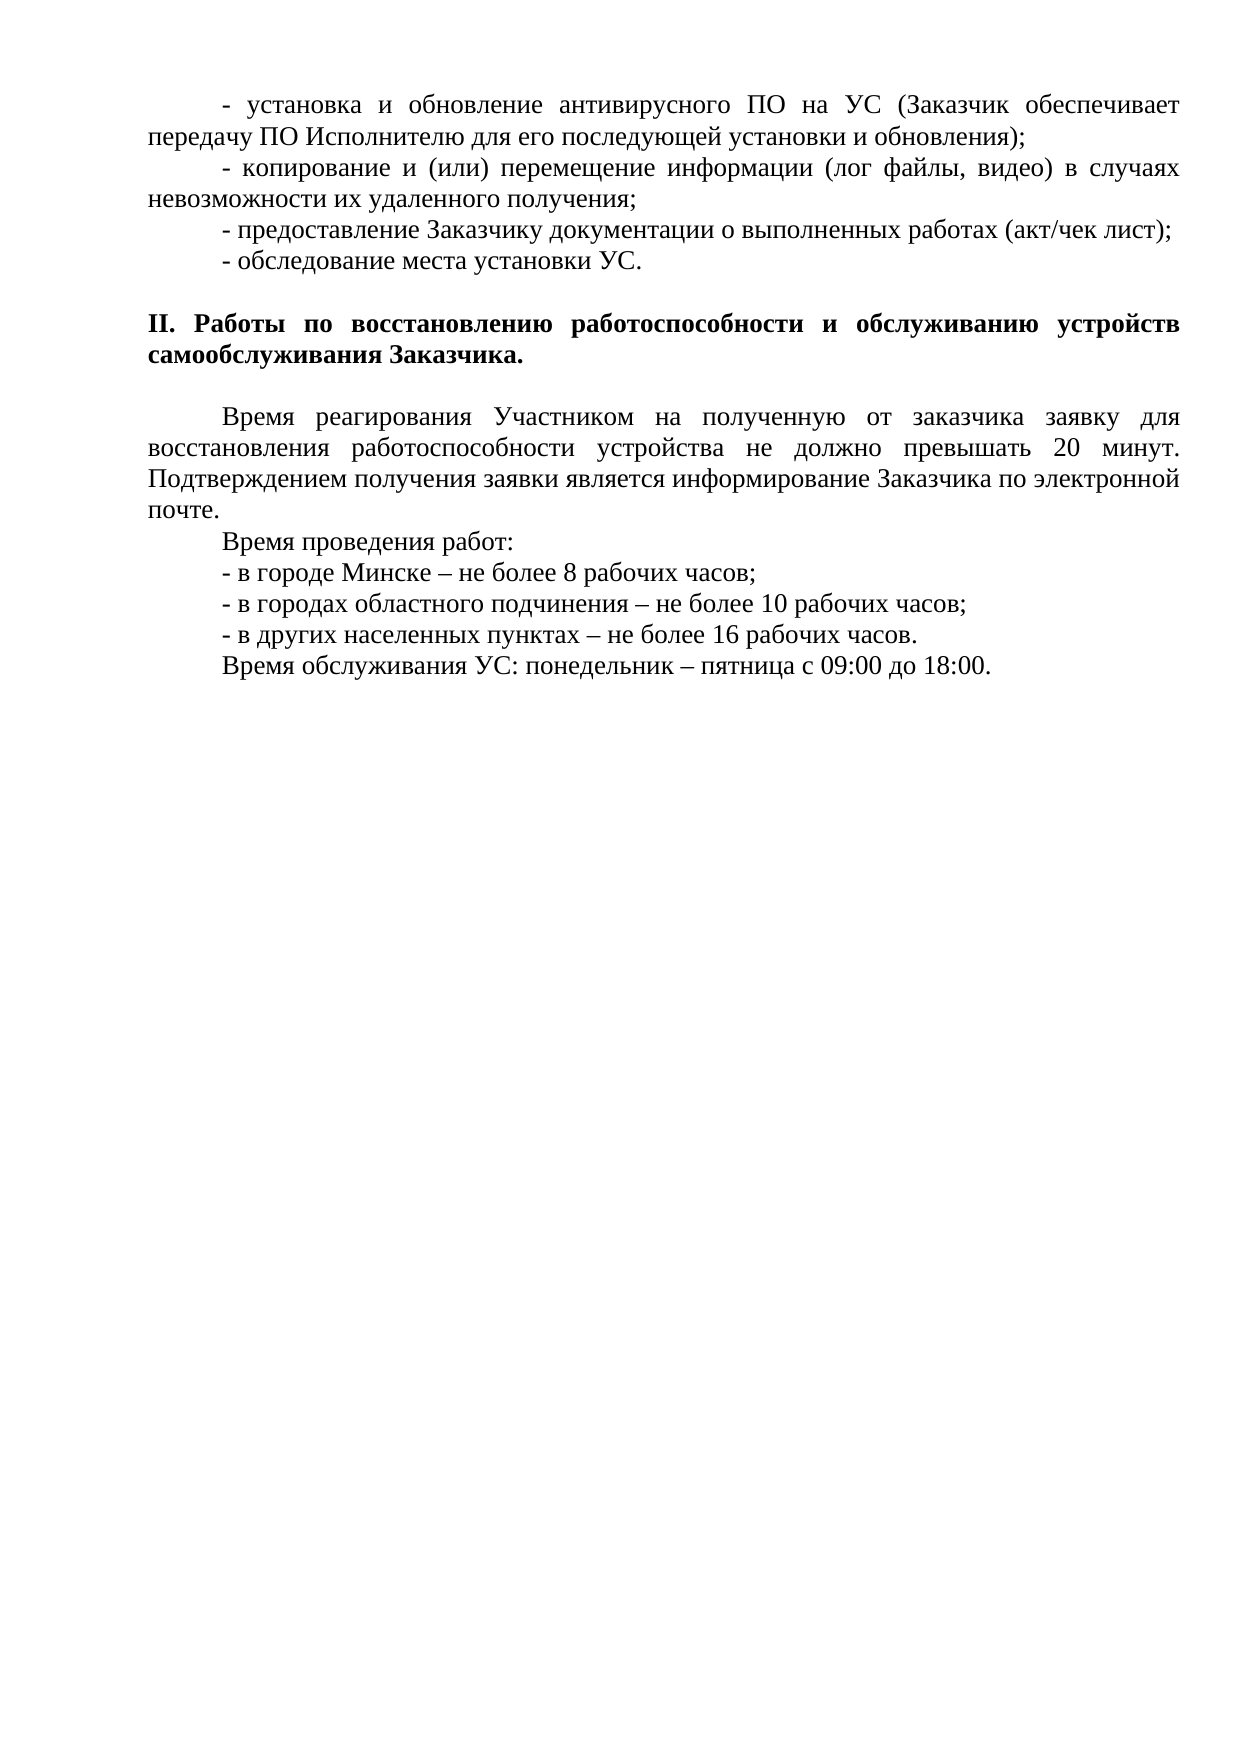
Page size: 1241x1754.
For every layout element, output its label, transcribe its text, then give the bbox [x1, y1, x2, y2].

text Время проведения работ: [148, 525, 1181, 556]
text Время обслуживания УС: понедельник – пятница с 09:00 до 18:00. [148, 649, 1181, 680]
text - обследование места установки УС. [148, 244, 1181, 276]
text II. Работы по восстановлению работоспособности и обслуживанию устройств самообслуживания Заказчика. [148, 307, 1181, 369]
text - в других населенных пунктах – не более 16 рабочих часов. [148, 618, 1181, 649]
text - в городах областного подчинения – не более 10 рабочих часов; [148, 587, 1181, 618]
text - установка и обновление антивирусного ПО на УС (Заказчик обеспечивает передачу ПО Исполнителю для его последующей установки и обновления); [148, 89, 1181, 151]
text - копирование и (или) перемещение информации (лог файлы, видео) в случаях невозможности их удаленного получения; [148, 151, 1181, 213]
text Время реагирования Участником на полученную от заказчика заявку для восстановления работоспособности устройства не должно превышать 20 минут. Подтверждением получения заявки является информирование Заказчика по электронной почте. [148, 400, 1181, 525]
text - в городе Минске – не более 8 рабочих часов; [148, 556, 1181, 587]
text - предоставление Заказчику документации о выполненных работах (акт/чек лист); [148, 213, 1181, 244]
